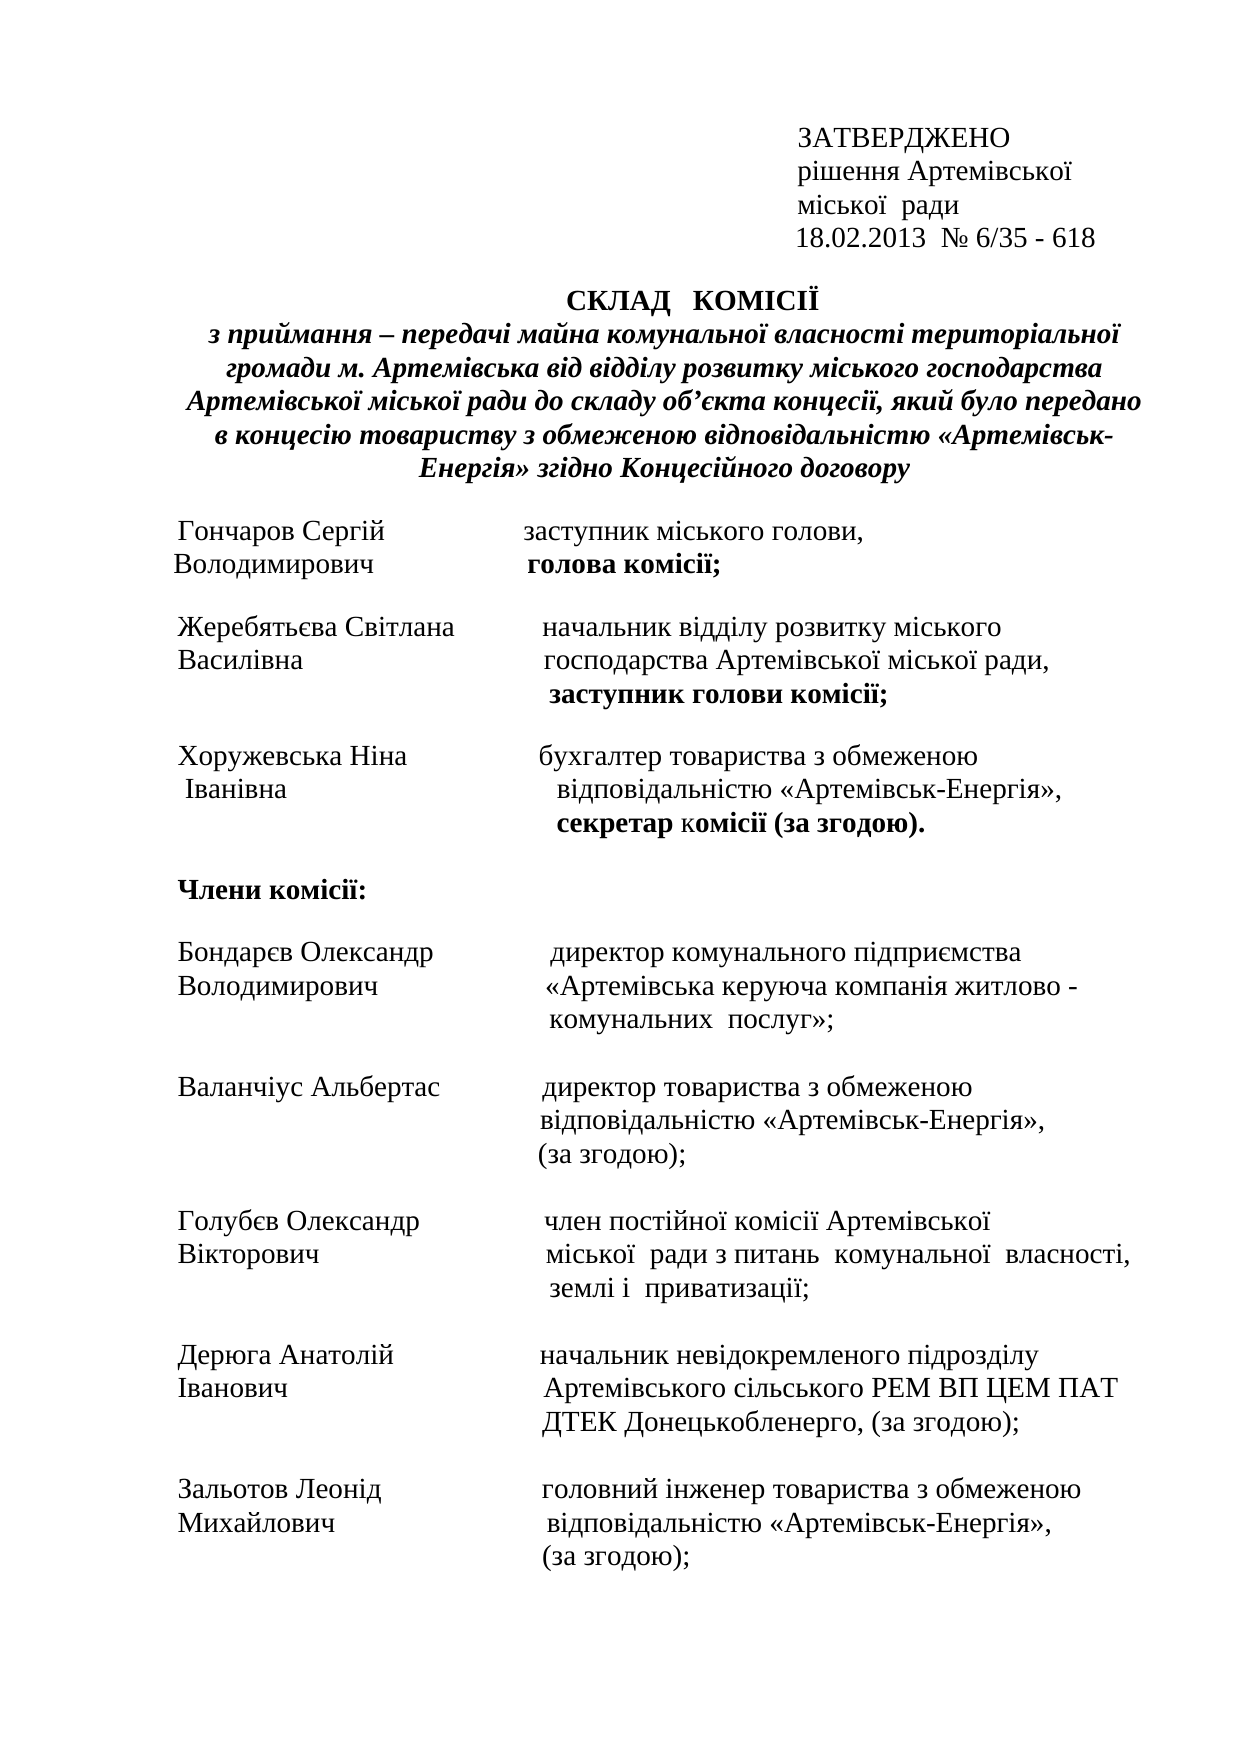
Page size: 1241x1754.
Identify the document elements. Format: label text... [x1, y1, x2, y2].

text з приймання – передачі майна комунальної власності територіальної громади м. Артемівська від відділу розвитку міського господарства Артемівської міської ради до складу об’єкта концесії, який було передано в концесію товариству з обмеженою відповідальністю «Артемівськ-Енергія» згідно Концесійного договору [177, 316, 1152, 484]
text Зальотов Леонід головний інженер товариства з обмеженою [177, 1471, 1152, 1505]
text ДТЕК Донецькобленерго, (за згодою); [177, 1404, 1152, 1438]
text Володимирович «Артемівська керуюча компанія житлово - [177, 968, 1152, 1002]
text ЗАТВЕРДЖЕНО [797, 120, 1152, 153]
text (за згодою); [177, 1538, 1152, 1572]
text комунальних послуг»; [177, 1002, 1152, 1035]
text Іванівна відповідальністю «Артемівськ-Енергія», [177, 772, 1152, 805]
text Вікторович міської ради з питань комунальної власності, [177, 1236, 1152, 1270]
subtitle Володимирович голова комісії; [158, 546, 1152, 580]
text (за згодою); [158, 1136, 1152, 1169]
text Бондарєв Олександр директор комунального підприємства [177, 934, 1152, 968]
subtitle Гончаров Сергій заступник міського голови, [177, 513, 1152, 546]
text заступник голови комісії; [177, 676, 1152, 709]
text Іванович Артемівського сільського РЕМ ВП ЦЕМ ПАТ [177, 1371, 1152, 1404]
text Жеребятьєва Світлана начальник відділу розвитку міського [177, 609, 1152, 642]
text секретар комісії (за згодою). [177, 805, 1152, 839]
text Хоружевська Ніна бухгалтер товариства з обмеженою [177, 738, 1152, 772]
text Голубєв Олександр член постійної комісії Артемівської [177, 1203, 1152, 1236]
text Василівна господарства Артемівської міської ради, [177, 642, 1152, 676]
text міської ради [177, 187, 1152, 221]
text відповідальністю «Артемівськ-Енергія», [158, 1102, 1152, 1136]
text 18.02.2013 № 6/35 - 618 [177, 221, 1152, 254]
text рішення Артемівської [177, 153, 1152, 187]
text Члени комісії: [177, 872, 1152, 906]
text Валанчіус Альбертас директор товариства з обмеженою [177, 1069, 1152, 1102]
text Дерюга Анатолій начальник невідокремленого підрозділу [177, 1337, 1152, 1371]
text землі і приватизації; [177, 1270, 1152, 1303]
text СКЛАД КОМІСІЇ [233, 283, 1152, 316]
text Михайлович відповідальністю «Артемівськ-Енергія», [177, 1505, 1152, 1538]
